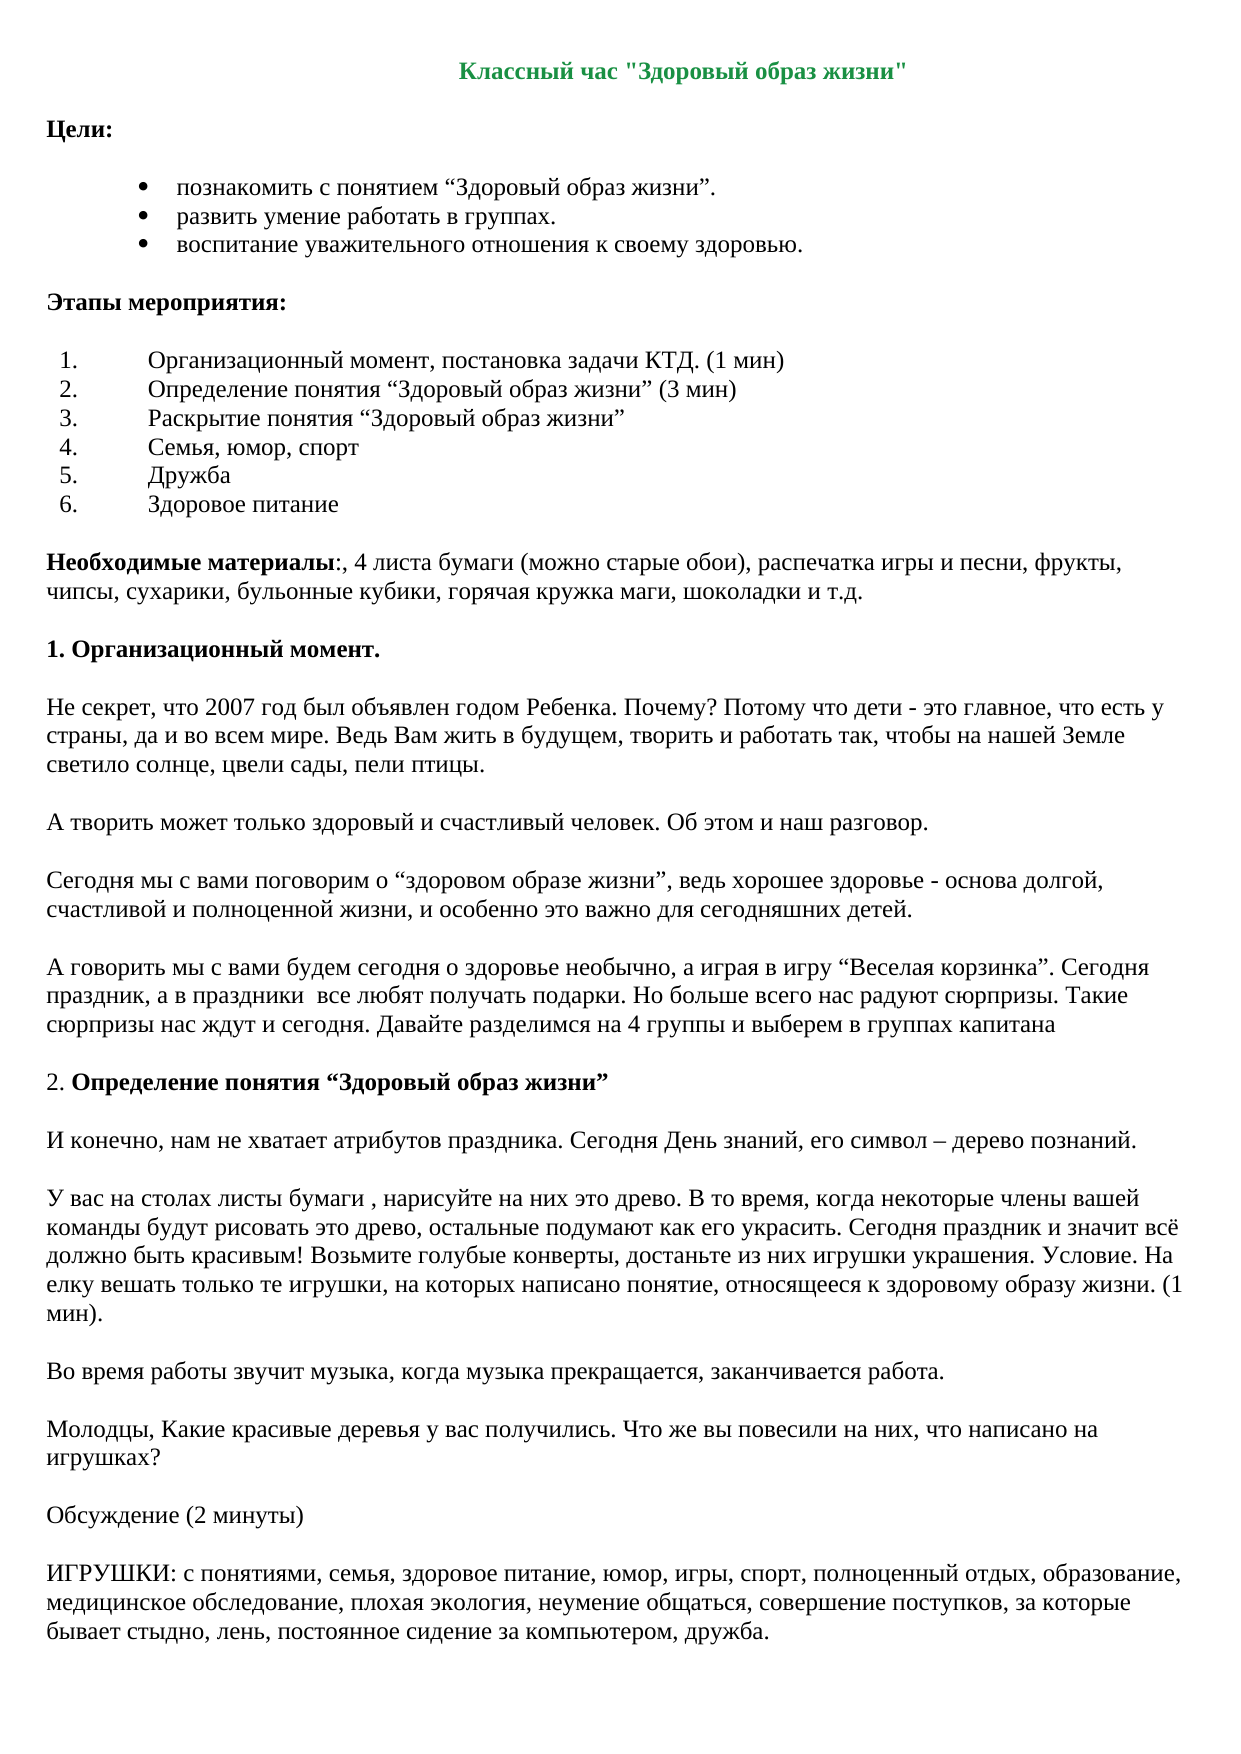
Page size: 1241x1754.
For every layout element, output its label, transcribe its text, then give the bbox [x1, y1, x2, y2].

text А говорить мы с вами будем сегодня о здоровье необычно, а играя в игру “Веселая корзинка”. Сегодня праздник, а в праздники все любят получать подарки. Но больше всего нас радуют сюрпризы. Такие сюрпризы нас ждут и сегодня. Давайте разделимся на 4 группы и выберем в группах капитана [46, 952, 1190, 1038]
list Организационный момент, постановка задачи КТД. (1 мин) [59, 345, 1190, 374]
list Здоровое питание [59, 489, 1190, 518]
text Сегодня мы с вами поговорим о “здоровом образе жизни”, ведь хорошее здоровье - основа долгой, счастливой и полноценной жизни, и особенно это важно для сегодняшних детей. [46, 865, 1190, 922]
list познакомить с понятием “Здоровый образ жизни”. [139, 172, 1190, 201]
text Обсуждение (2 минуты) [46, 1500, 1190, 1529]
subtitle Классный час "Здоровый образ жизни" [177, 56, 1190, 85]
text У вас на столах листы бумаги , нарисуйте на них это древо. В то время, когда некоторые члены вашей команды будут рисовать это древо, остальные подумают как его украсить. Сегодня праздник и значит всё должно быть красивым! Возьмите голубые конверты, достаньте из них игрушки украшения. Условие. На елку вешать только те игрушки, на которых написано понятие, относящееся к здоровому образу жизни. (1 мин). [46, 1183, 1190, 1327]
text И конечно, нам не хватает атрибутов праздника. Сегодня День знаний, его символ – дерево познаний. [46, 1125, 1190, 1154]
text Молодцы, Какие красивые деревья у вас получились. Что же вы повесили на них, что написано на игрушках? [46, 1414, 1190, 1471]
text Этапы мероприятия: [46, 287, 1190, 316]
text Необходимые материалы:, 4 листа бумаги (можно старые обои), распечатка игры и песни, фрукты, чипсы, сухарики, бульонные кубики, горячая кружка маги, шоколадки и т.д. [46, 547, 1190, 604]
text А творить может только здоровый и счастливый человек. Об этом и наш разговор. [46, 807, 1190, 836]
text ИГРУШКИ: с понятиями, семья, здоровое питание, юмор, игры, спорт, полноценный отдых, образование, медицинское обследование, плохая экология, неумение общаться, совершение поступков, за которые бывает стыдно, лень, постоянное сидение за компьютером, дружба. [46, 1558, 1190, 1644]
list Определение понятия “Здоровый образ жизни” (3 мин) [59, 374, 1190, 403]
text Цели: [46, 114, 1190, 143]
text Не секрет, что 2007 год был объявлен годом Ребенка. Почему? Потому что дети - это главное, что есть у страны, да и во всем мире. Ведь Вам жить в будущем, творить и работать так, чтобы на нашей Земле светило солнце, цвели сады, пели птицы. [46, 692, 1190, 778]
list воспитание уважительного отношения к своему здоровью. [139, 229, 1190, 258]
text 1. Организационный момент. [46, 634, 1190, 662]
list Дружба [59, 460, 1190, 489]
list Семья, юмор, спорт [59, 432, 1190, 460]
list Раскрытие понятия “Здоровый образ жизни” [59, 403, 1190, 432]
list развить умение работать в группах. [139, 201, 1190, 229]
text Во время работы звучит музыка, когда музыка прекращается, заканчивается работа. [46, 1356, 1190, 1384]
text 2. Определение понятия “Здоровый образ жизни” [46, 1067, 1190, 1096]
